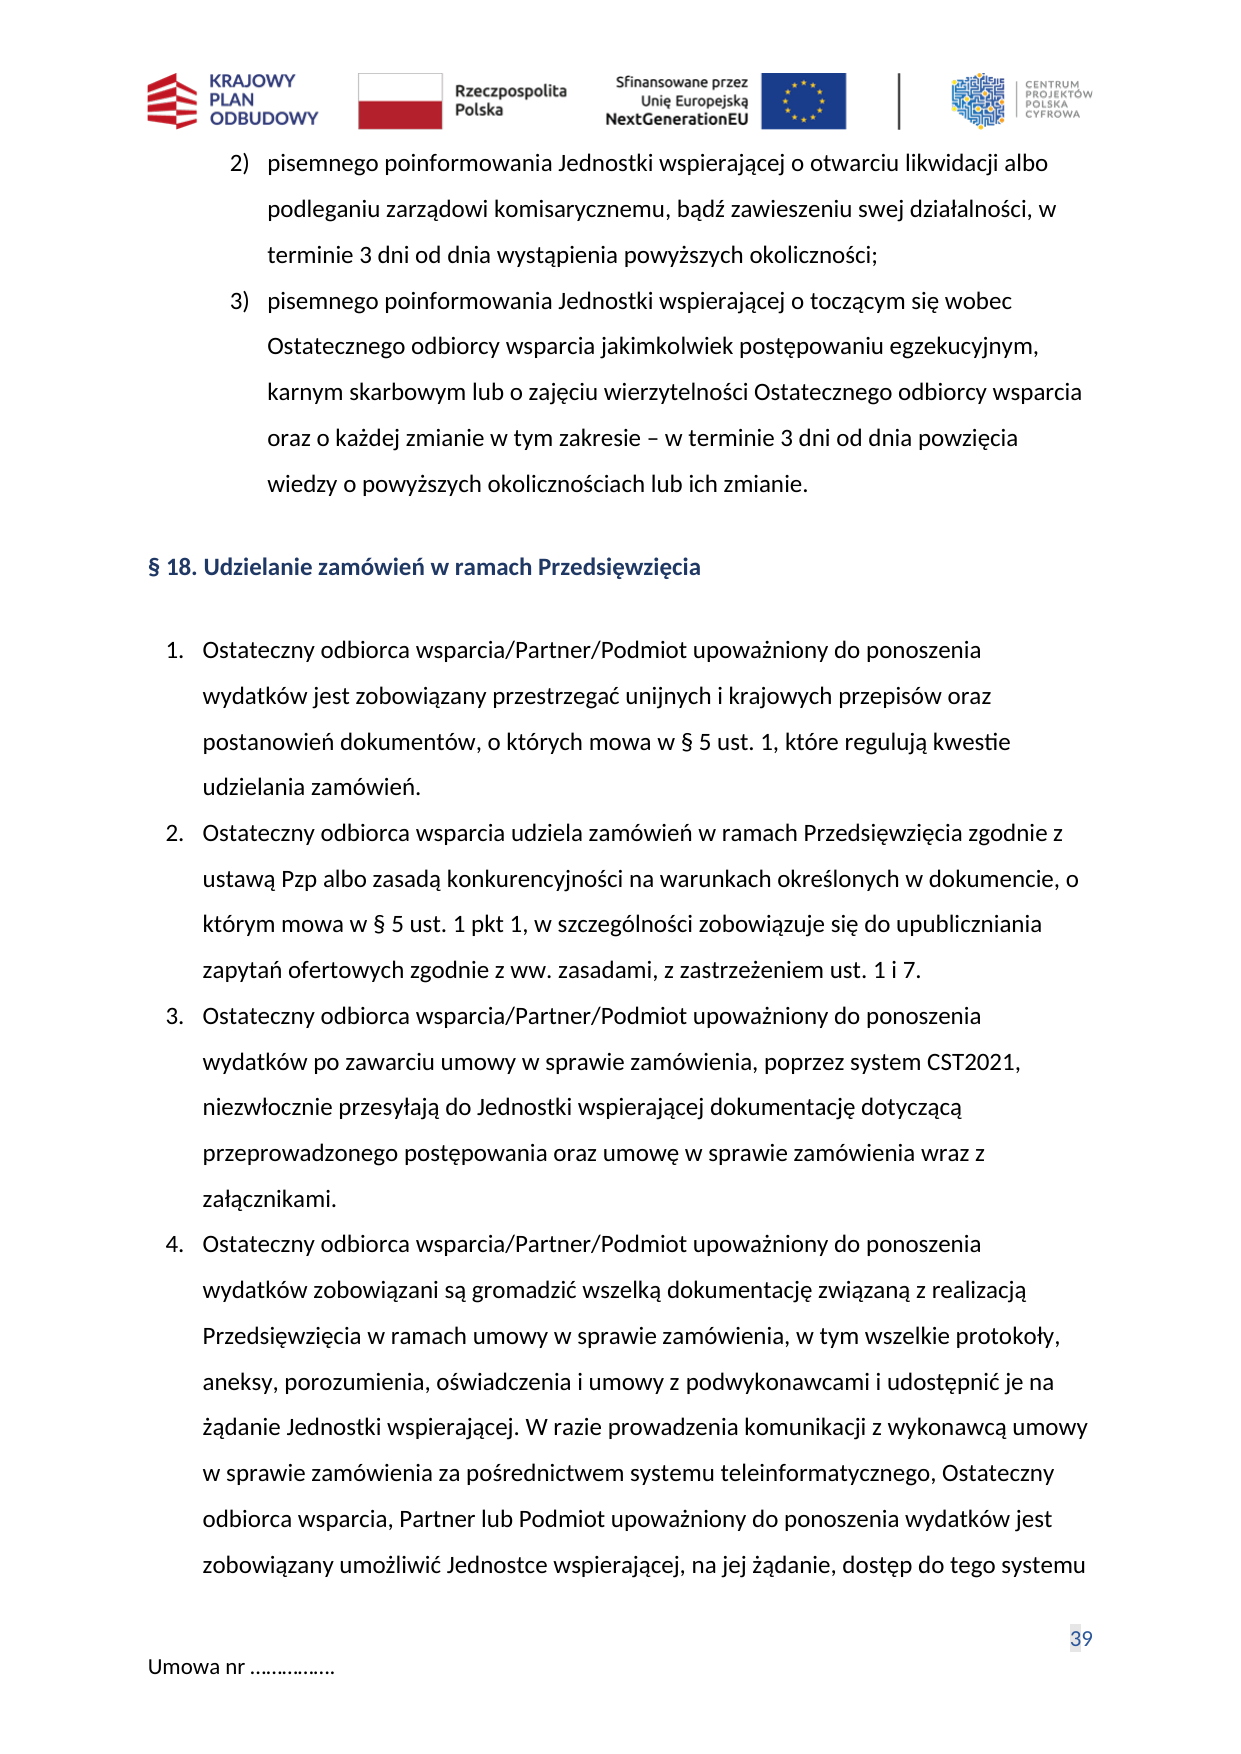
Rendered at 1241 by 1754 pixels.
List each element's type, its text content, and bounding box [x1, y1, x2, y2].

list pisemnego poinformowania Jednostki wspierającej o toczącym się wobec Ostatecznego odbiorcy wsparcia jakimkolwiek postępowaniu egzekucyjnym, karnym skarbowym lub o zajęciu wierzytelności Ostatecznego odbiorcy wsparcia oraz o każdej zmianie w tym zakresie – w terminie 3 dni od dnia powzięcia wiedzy o powyższych okolicznościach lub ich zmianie. [229, 285, 1093, 498]
list Ostateczny odbiorca wsparcia/Partner/Podmiot upoważniony do ponoszenia wydatków jest zobowiązany przestrzegać unijnych i krajowych przepisów oraz postanowień dokumentów, o których mowa w § 5 ust. 1, które regulują kwestie udzielania zamówień. [165, 634, 1093, 802]
subtitle § 18. Udzielanie zamówień w ramach Przedsięwzięcia [148, 551, 1093, 581]
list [165, 1229, 1093, 1579]
picture [147, 73, 1093, 130]
list Ostateczny odbiorca wsparcia/Partner/Podmiot upoważniony do ponoszenia wydatków po zawarciu umowy w sprawie zamówienia, poprzez system CST2021, niezwłocznie przesyłają do Jednostki wspierającej dokumentację dotyczącą przeprowadzonego postępowania oraz umowę w sprawie zamówienia wraz z załącznikami. [165, 1000, 1093, 1213]
list pisemnego poinformowania Jednostki wspierającej o otwarciu likwidacji albo podleganiu zarządowi komisarycznemu, bądź zawieszeniu swej działalności, w terminie 3 dni od dnia wystąpienia powyższych okoliczności; [229, 148, 1093, 269]
list Ostateczny odbiorca wsparcia udziela zamówień w ramach Przedsięwzięcia zgodnie z ustawą Pzp albo zasadą konkurencyjności na warunkach określonych w dokumencie, o którym mowa w § 5 ust. 1 pkt 1, w szczególności zobowiązuje się do upubliczniania zapytań ofertowych zgodnie z ww. zasadami, z zastrzeżeniem ust. 1 i 7. [165, 817, 1093, 985]
